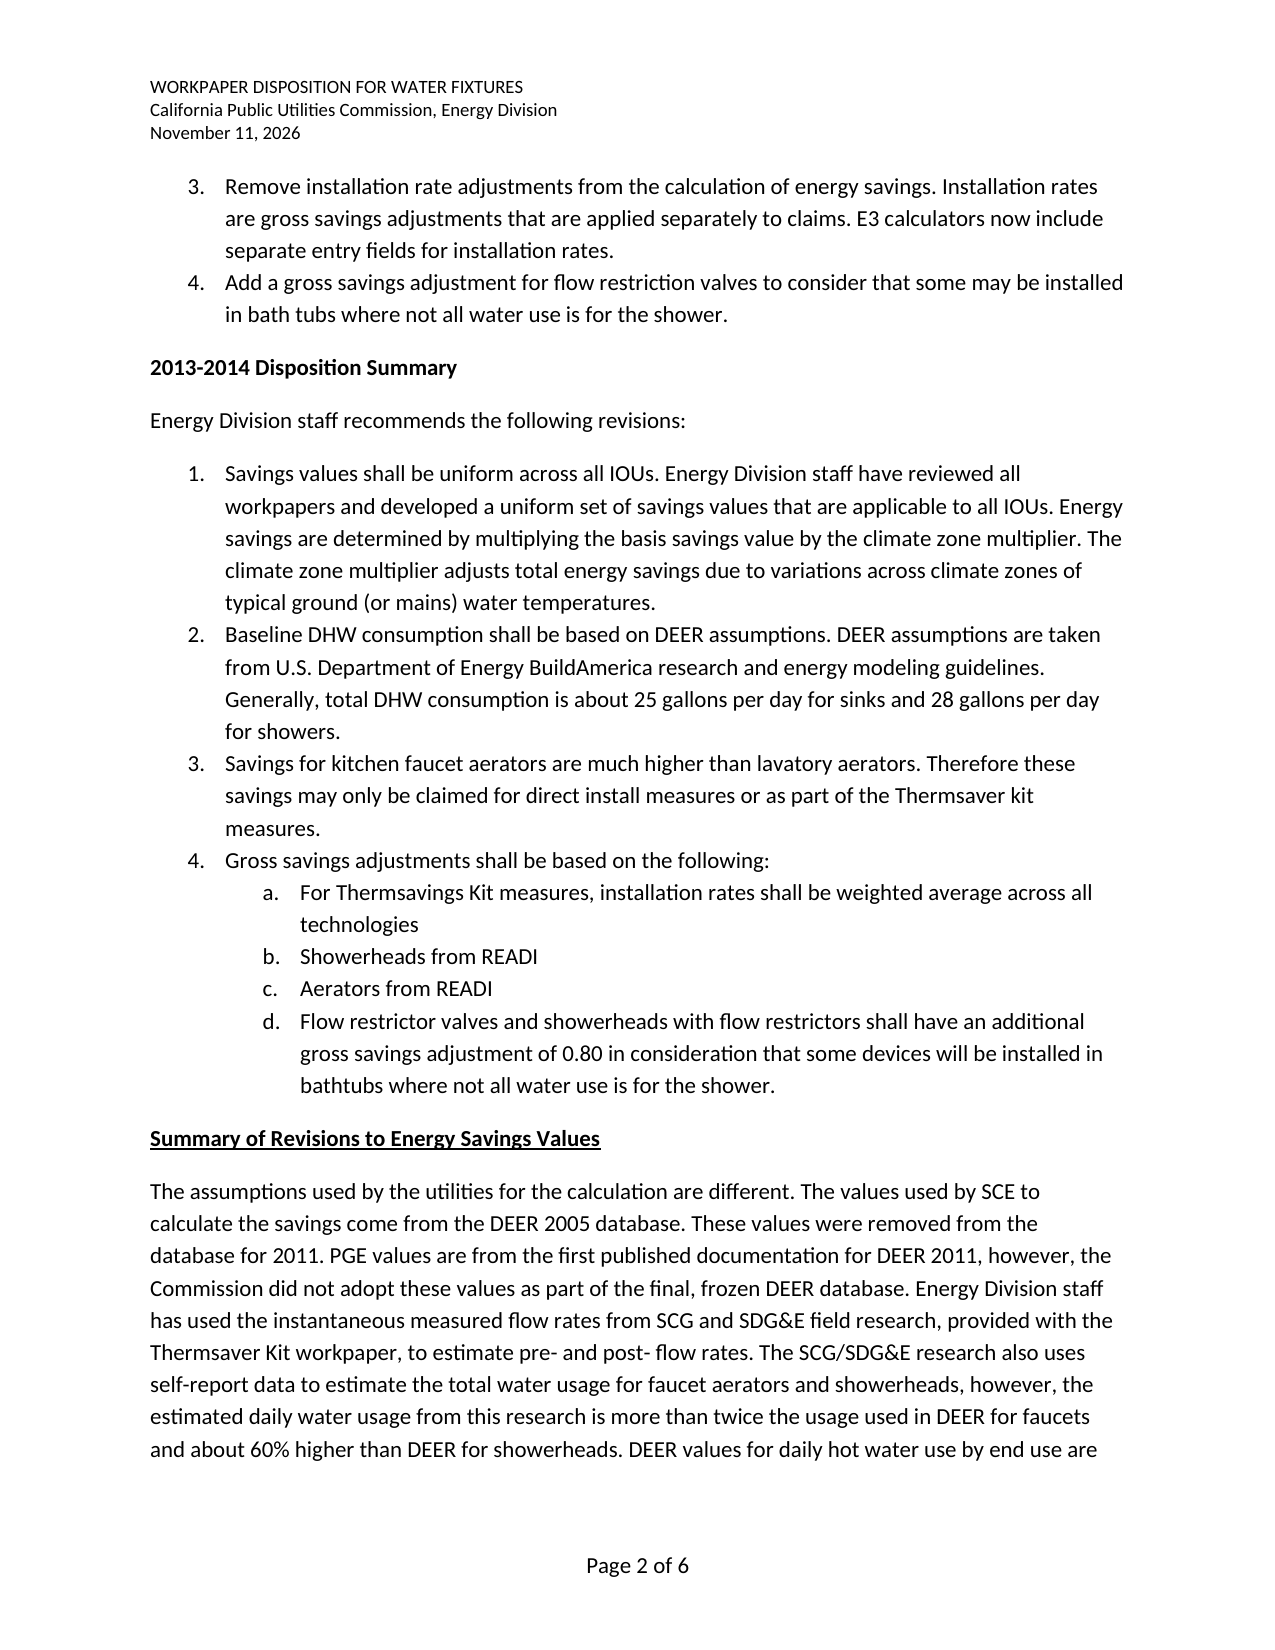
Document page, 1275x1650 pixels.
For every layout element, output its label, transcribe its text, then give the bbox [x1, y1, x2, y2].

list Aerators from READI [262, 974, 1125, 1003]
text Summary of Revisions to Energy Savings Values [150, 1124, 1125, 1152]
text 2013-2014 Disposition Summary [150, 353, 1125, 382]
text Energy Division staff recommends the following revisions: [150, 407, 1125, 434]
list Showerheads from READI [262, 942, 1125, 970]
list Remove installation rate adjustments from the calculation of energy savings. Installation rates are gross savings adjustments that are applied separately to claims. E3 calculators now include separate entry fields for installation rates. [187, 172, 1125, 264]
list Add a gross savings adjustment for flow restriction valves to consider that some may be installed in bath tubs where not all water use is for the shower. [187, 268, 1125, 328]
list For Thermsavings Kit measures, installation rates shall be weighted average across all technologies [262, 878, 1125, 938]
list Savings values shall be uniform across all IOUs. Energy Division staff have reviewed all workpapers and developed a uniform set of savings values that are applicable to all IOUs. Energy savings are determined by multiplying the basis savings value by the climate zone multiplier. The climate zone multiplier adjusts total energy savings due to variations across climate zones of typical ground (or mains) water temperatures. [187, 459, 1125, 616]
list Flow restrictor valves and showerheads with flow restrictors shall have an additional gross savings adjustment of 0.80 in consideration that some devices will be installed in bathtubs where not all water use is for the shower. [262, 1007, 1125, 1099]
list Baseline DHW consumption shall be based on DEER assumptions. DEER assumptions are taken from U.S. Department of Energy BuildAmerica research and energy modeling guidelines. Generally, total DHW consumption is about 25 gallons per day for sinks and 28 gallons per day for showers. [187, 621, 1125, 745]
list Gross savings adjustments shall be based on the following: [187, 846, 1125, 874]
list Savings for kitchen faucet aerators are much higher than lavatory aerators. Therefore these savings may only be claimed for direct install measures or as part of the Thermsaver kit measures. [187, 749, 1125, 842]
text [150, 1177, 1125, 1463]
